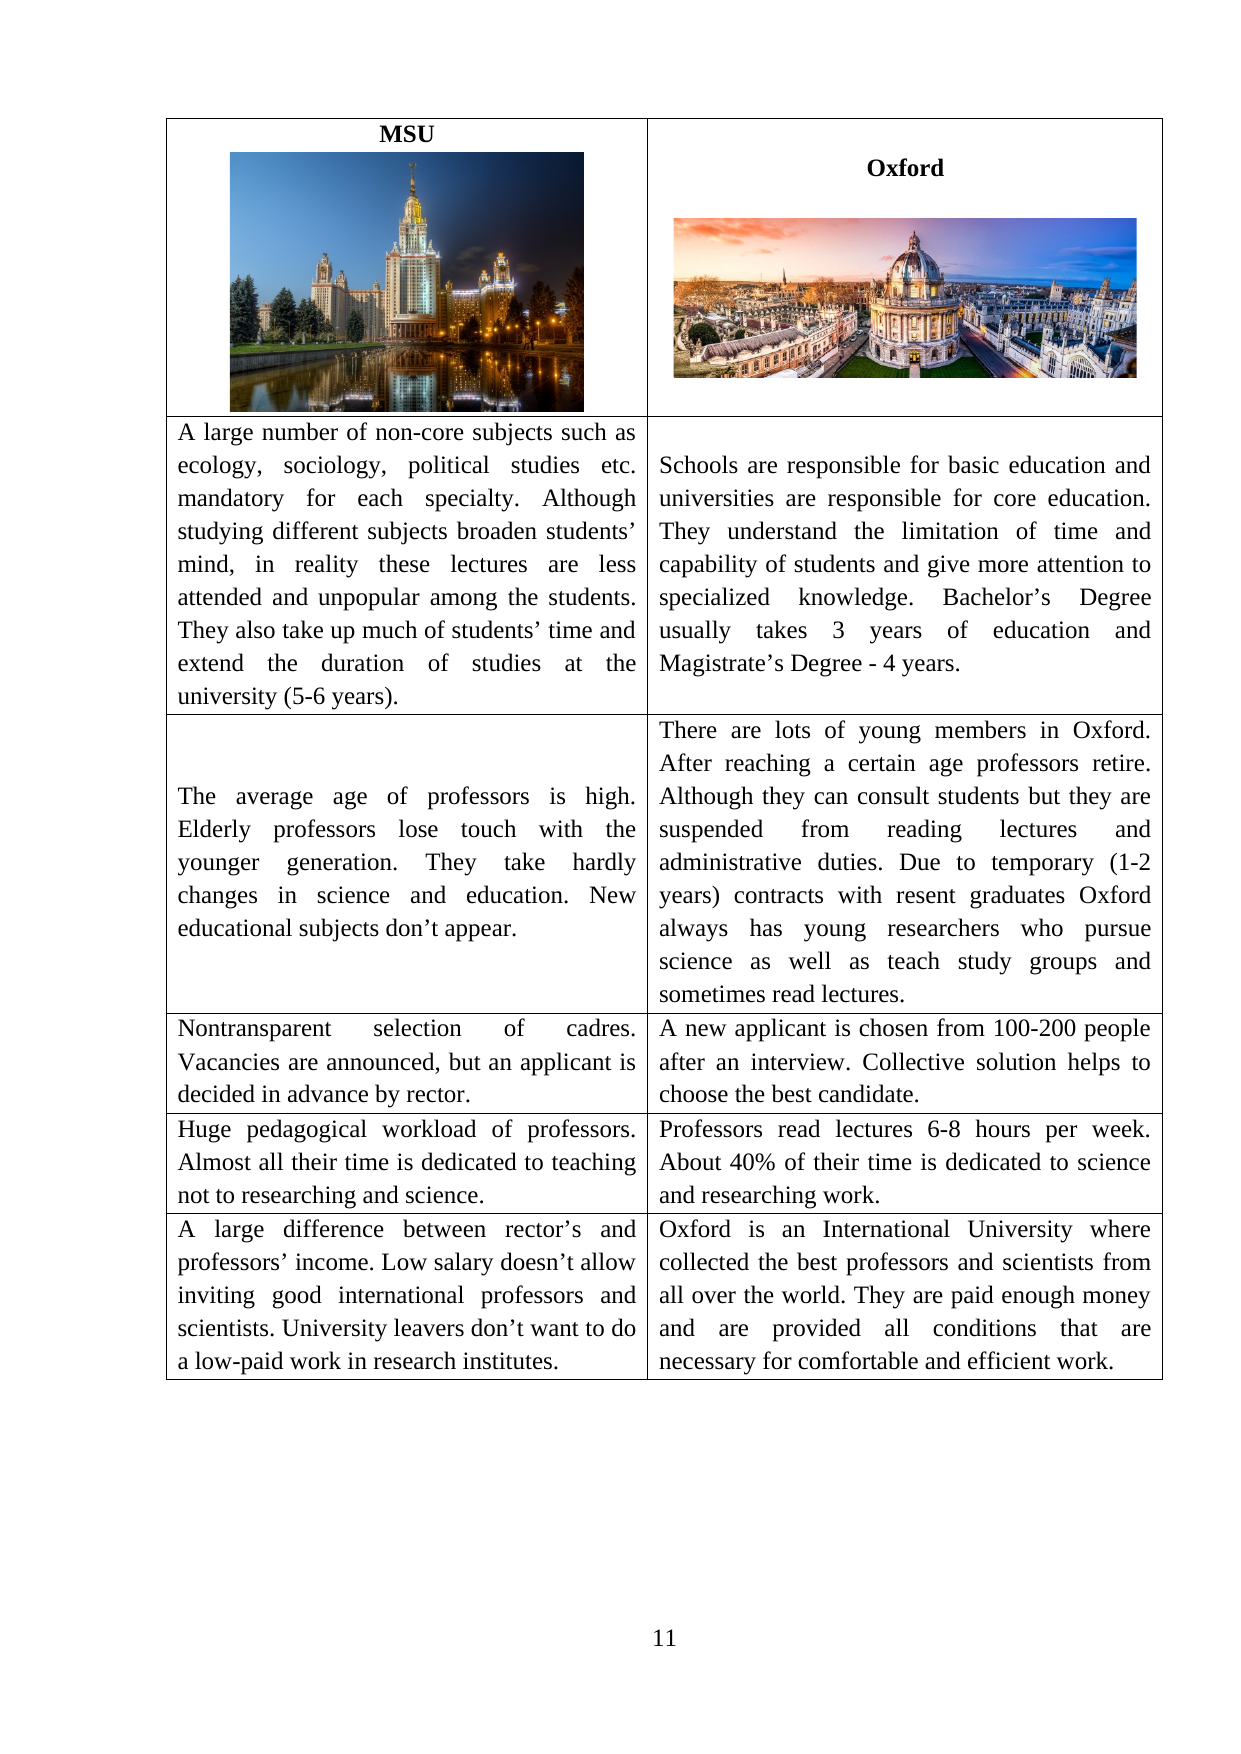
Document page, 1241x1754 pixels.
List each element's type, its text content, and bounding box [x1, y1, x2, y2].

table_cell The average age of professors is high. Elderly professors lose touch with the younger generation. They take hardly changes in science and education. New educational subjects don’t appear. [167, 715, 647, 1012]
table_cell There are lots of young members in Oxford. After reaching a certain age professors retire. Although they can consult students but they are suspended from reading lectures and administrative duties. Due to temporary (1-2 years) contracts with resent graduates Oxford always has young researchers who pursue science as well as teach study groups and sometimes read lectures. [648, 715, 1162, 1012]
table_cell Huge pedagogical workload of professors. Almost all their time is dedicated to teaching not to researching and science. [167, 1114, 647, 1213]
table_cell A new applicant is chosen from 100-200 people after an interview. Collective solution helps to choose the best candidate. [648, 1014, 1162, 1113]
table_header Oxford [648, 119, 1162, 416]
table_cell A large difference between rector’s and professors’ income. Low salary doesn’t allow inviting good international professors and scientists. University leavers don’t want to do a low-paid work in research institutes. [167, 1214, 647, 1379]
table_cell A large number of non-core subjects such as ecology, sociology, political studies etc. mandatory for each specialty. Although studying different subjects broaden students’ mind, in reality these lectures are less attended and unpopular among the students. They also take up much of students’ time and extend the duration of studies at the university (5-6 years). [167, 417, 647, 714]
picture [229, 152, 584, 412]
table_cell Schools are responsible for basic education and universities are responsible for core education. They understand the limitation of time and capability of students and give more attention to specialized knowledge. Bachelor’s Degree usually takes 3 years of education and Magistrate’s Degree - 4 years. [648, 417, 1162, 714]
table_cell Professors read lectures 6-8 hours per week. About 40% of their time is dedicated to science and researching work. [648, 1114, 1162, 1213]
table_cell Oxford is an International University where collected the best professors and scientists from all over the world. They are paid enough money and are provided all conditions that are necessary for comfortable and efficient work. [648, 1214, 1162, 1379]
table_header MSU [167, 119, 647, 416]
table_cell Nontransparent selection of cadres. Vacancies are announced, but an applicant is decided in advance by rector. [167, 1014, 647, 1113]
picture [673, 218, 1137, 378]
